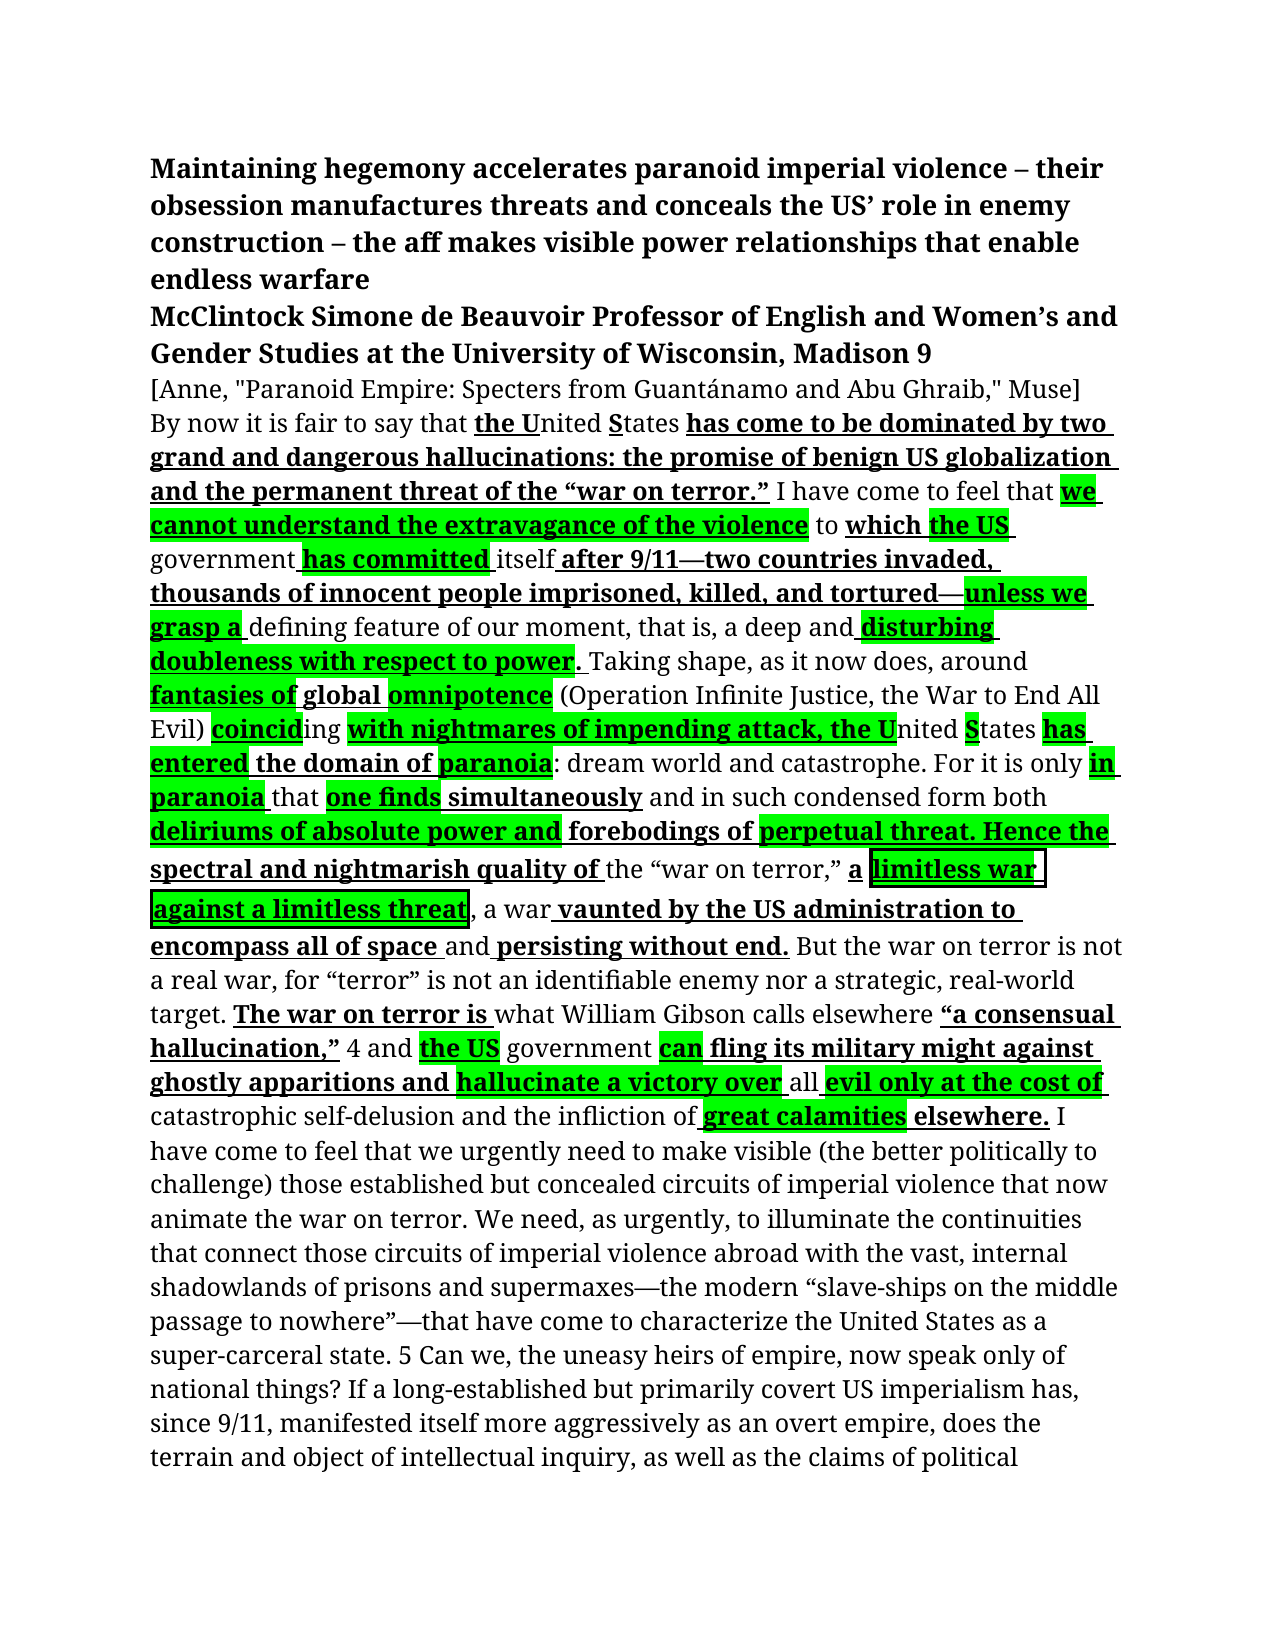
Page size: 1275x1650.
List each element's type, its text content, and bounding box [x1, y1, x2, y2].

text [Anne, "Paranoid Empire: Specters from Guantánamo and Abu Ghraib," Muse] [150, 371, 1125, 405]
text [150, 405, 1125, 1474]
subtitle Maintaining hegemony accelerates paranoid imperial violence – their obsession manufactures threats and conceals the US’ role in enemy construction – the aff makes visible power relationships that enable endless warfare [150, 150, 1125, 297]
text McClintock Simone de Beauvoir Professor of English and Women’s and Gender Studies at the University of Wisconsin, Madison 9 [150, 297, 1125, 371]
